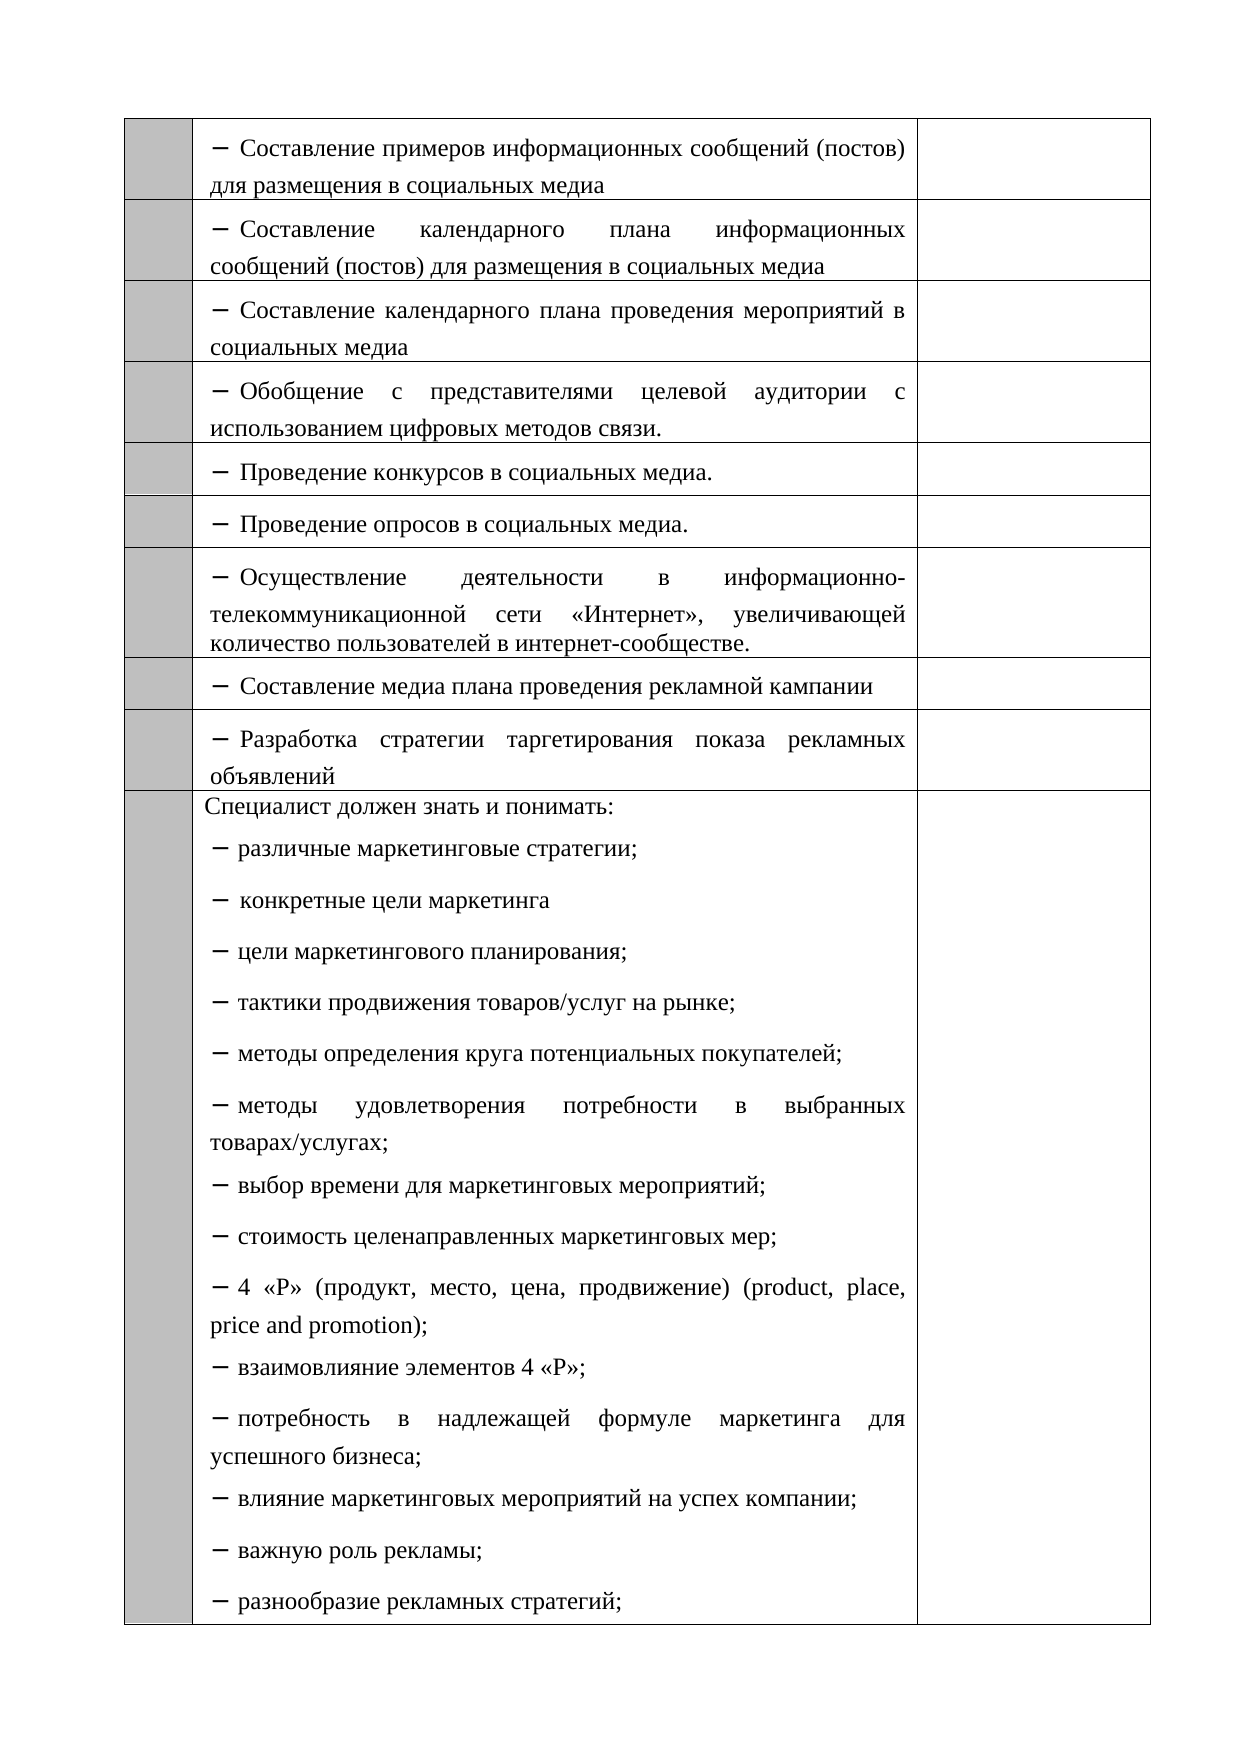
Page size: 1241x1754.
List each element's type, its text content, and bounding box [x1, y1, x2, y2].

table_cell [125, 362, 192, 442]
table_cell Составление календарного плана проведения мероприятий в социальных медиа [193, 281, 917, 361]
table_cell [125, 119, 192, 199]
table_cell [918, 791, 1150, 1623]
table_cell [918, 443, 1150, 494]
table_cell [918, 200, 1150, 280]
table_cell [125, 496, 192, 547]
table_cell [125, 710, 192, 790]
table_cell [125, 791, 192, 1623]
table_cell [125, 281, 192, 361]
table_cell [125, 548, 192, 657]
table_cell Осуществление деятельности в информационно-телекоммуникационной сети «Интернет», увеличивающей количество пользователей в интернет-сообществе. [193, 548, 917, 657]
table_cell Разработка стратегии таргетирования показа рекламных объявлений [193, 710, 917, 790]
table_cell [193, 791, 917, 1623]
table_cell Составление календарного плана информационных сообщений (постов) для размещения в социальных медиа [193, 200, 917, 280]
table_cell [918, 548, 1150, 657]
table_cell [918, 496, 1150, 547]
table_cell [918, 362, 1150, 442]
table_cell [918, 281, 1150, 361]
table_cell Обобщение с представителями целевой аудитории с использованием цифровых методов связи. [193, 362, 917, 442]
table_cell [125, 658, 192, 709]
table_cell [125, 200, 192, 280]
table_cell Составление медиа плана проведения рекламной кампании [193, 658, 917, 709]
table_cell Проведение конкурсов в социальных медиа. [193, 443, 917, 494]
table_cell Составление примеров информационных сообщений (постов) для размещения в социальных медиа [193, 119, 917, 199]
table_cell [918, 658, 1150, 709]
table_cell [918, 710, 1150, 790]
table_cell [918, 119, 1150, 199]
table_cell Проведение опросов в социальных медиа. [193, 496, 917, 547]
table_cell [125, 443, 192, 494]
